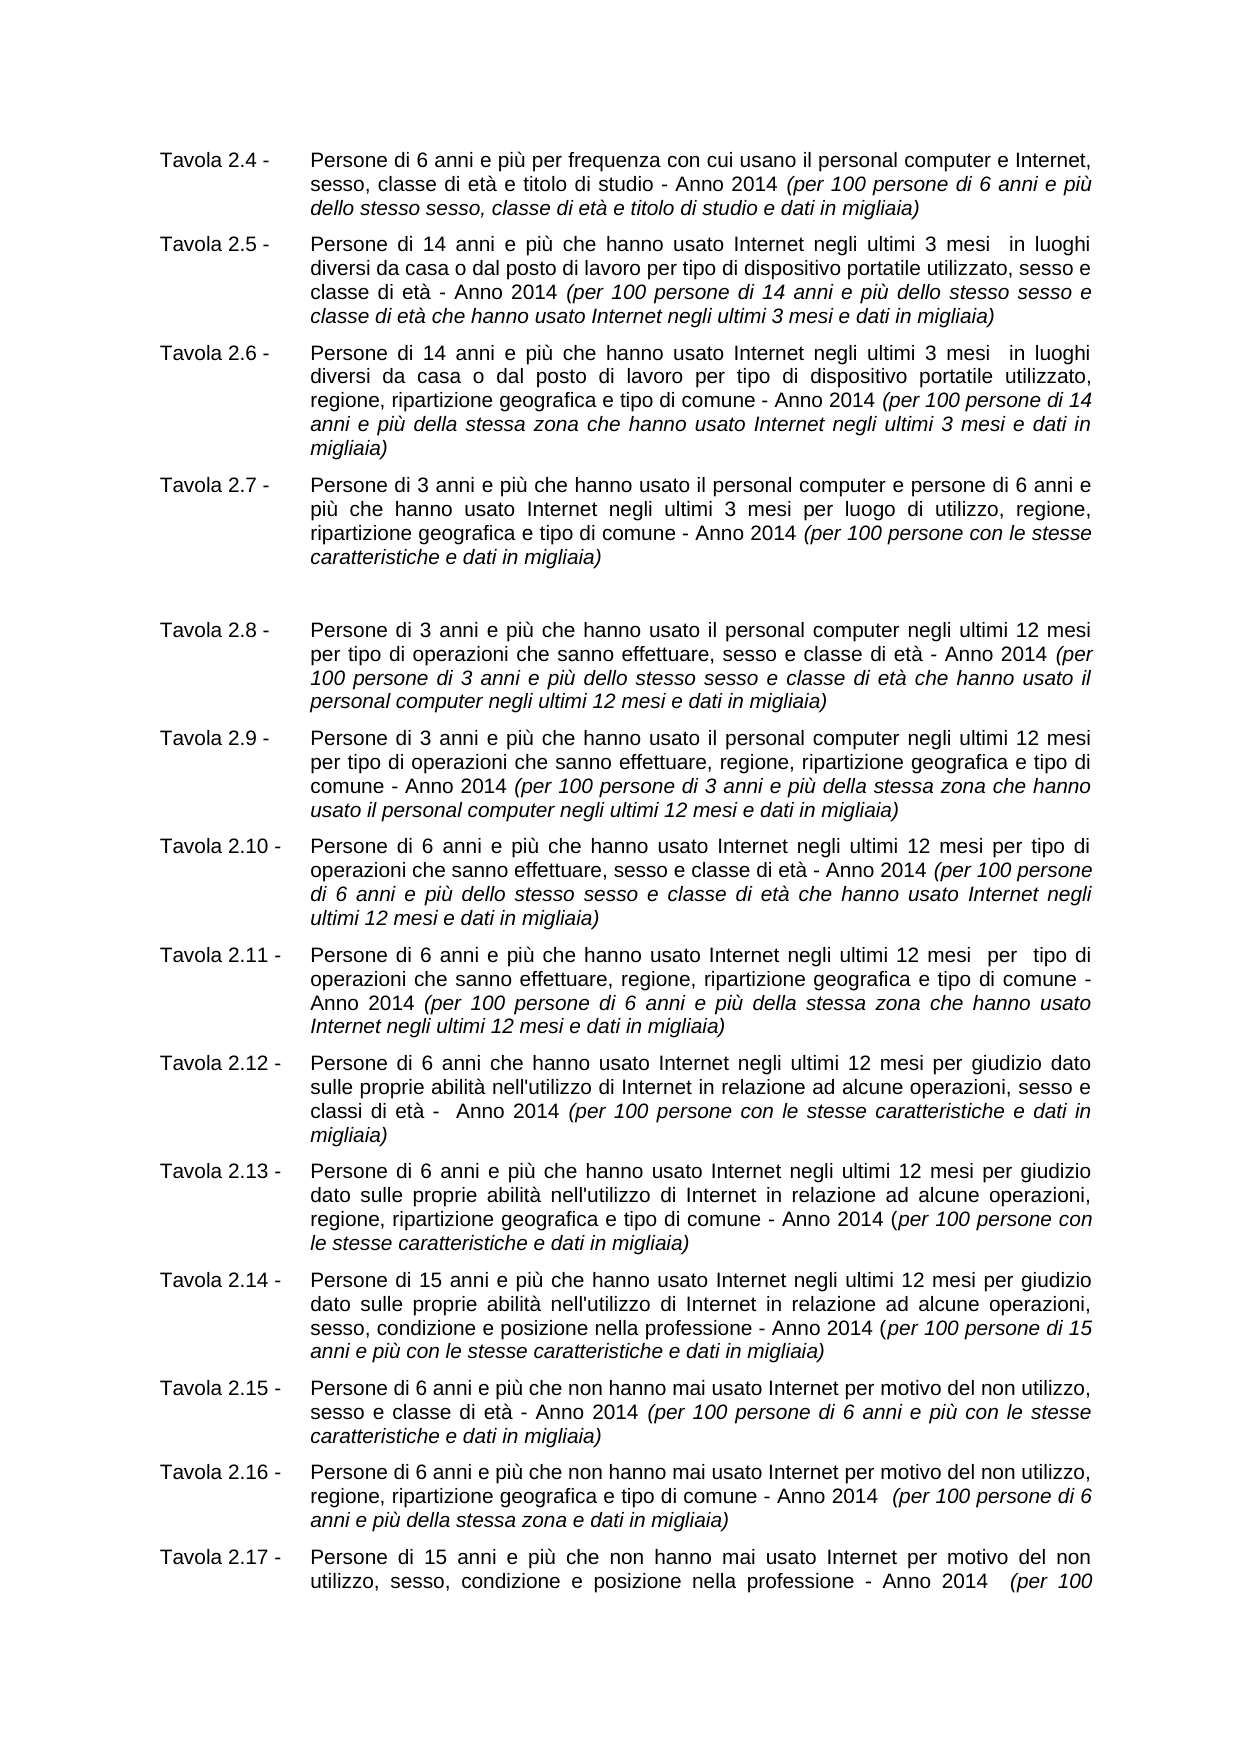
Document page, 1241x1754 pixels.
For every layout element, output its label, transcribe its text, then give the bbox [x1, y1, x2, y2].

text Tavola 2.7 - Persone di 3 anni e più che hanno usato il personal computer e persone di 6 anni e più che hanno usato Internet negli ultimi 3 mesi per luogo di utilizzo, regione, ripartizione geografica e tipo di comune - Anno 2014 (per 100 persone con le stesse caratteristiche e dati in migliaia) [159, 473, 1092, 568]
text Tavola 2.12 - Persone di 6 anni che hanno usato Internet negli ultimi 12 mesi per giudizio dato sulle proprie abilità nell'utilizzo di Internet in relazione ad alcune operazioni, sesso e classi di età - Anno 2014 (per 100 persone con le stesse caratteristiche e dati in migliaia) [159, 1051, 1092, 1147]
text Tavola 2.10 - Persone di 6 anni e più che hanno usato Internet negli ultimi 12 mesi per tipo di operazioni che sanno effettuare, sesso e classe di età - Anno 2014 (per 100 persone di 6 anni e più dello stesso sesso e classe di età che hanno usato Internet negli ultimi 12 mesi e dati in migliaia) [159, 834, 1092, 930]
text Tavola 2.9 - Persone di 3 anni e più che hanno usato il personal computer negli ultimi 12 mesi per tipo di operazioni che sanno effettuare, regione, ripartizione geografica e tipo di comune - Anno 2014 (per 100 persone di 3 anni e più della stessa zona che hanno usato il personal computer negli ultimi 12 mesi e dati in migliaia) [159, 726, 1092, 822]
text Tavola 2.16 - Persone di 6 anni e più che non hanno mai usato Internet per motivo del non utilizzo, regione, ripartizione geografica e tipo di comune - Anno 2014 (per 100 persone di 6 anni e più della stessa zona e dati in migliaia) [159, 1460, 1092, 1532]
text Tavola 2.15 - Persone di 6 anni e più che non hanno mai usato Internet per motivo del non utilizzo, sesso e classe di età - Anno 2014 (per 100 persone di 6 anni e più con le stesse caratteristiche e dati in migliaia) [159, 1376, 1092, 1448]
text Tavola 2.8 - Persone di 3 anni e più che hanno usato il personal computer negli ultimi 12 mesi per tipo di operazioni che sanno effettuare, sesso e classe di età - Anno 2014 (per 100 persone di 3 anni e più dello stesso sesso e classe di età che hanno usato il personal computer negli ultimi 12 mesi e dati in migliaia) [159, 617, 1092, 713]
text Tavola 2.6 - Persone di 14 anni e più che hanno usato Internet negli ultimi 3 mesi in luoghi diversi da casa o dal posto di lavoro per tipo di dispositivo portatile utilizzato, regione, ripartizione geografica e tipo di comune - Anno 2014 (per 100 persone di 14 anni e più della stessa zona che hanno usato Internet negli ultimi 3 mesi e dati in migliaia) [159, 340, 1092, 460]
text Tavola 2.13 - Persone di 6 anni e più che hanno usato Internet negli ultimi 12 mesi per giudizio dato sulle proprie abilità nell'utilizzo di Internet in relazione ad alcune operazioni, regione, ripartizione geografica e tipo di comune - Anno 2014 (per 100 persone con le stesse caratteristiche e dati in migliaia) [159, 1159, 1092, 1255]
text Tavola 2.5 - Persone di 14 anni e più che hanno usato Internet negli ultimi 3 mesi in luoghi diversi da casa o dal posto di lavoro per tipo di dispositivo portatile utilizzato, sesso e classe di età - Anno 2014 (per 100 persone di 14 anni e più dello stesso sesso e classe di età che hanno usato Internet negli ultimi 3 mesi e dati in migliaia) [159, 232, 1092, 328]
text Tavola 2.14 - Persone di 15 anni e più che hanno usato Internet negli ultimi 12 mesi per giudizio dato sulle proprie abilità nell'utilizzo di Internet in relazione ad alcune operazioni, sesso, condizione e posizione nella professione - Anno 2014 (per 100 persone di 15 anni e più con le stesse caratteristiche e dati in migliaia) [159, 1267, 1092, 1363]
text Tavola 2.4 - Persone di 6 anni e più per frequenza con cui usano il personal computer e Internet, sesso, classe di età e titolo di studio - Anno 2014 (per 100 persone di 6 anni e più dello stesso sesso, classe di età e titolo di studio e dati in migliaia) [159, 148, 1092, 219]
text Tavola 2.11 - Persone di 6 anni e più che hanno usato Internet negli ultimi 12 mesi per tipo di operazioni che sanno effettuare, regione, ripartizione geografica e tipo di comune - Anno 2014 (per 100 persone di 6 anni e più della stessa zona che hanno usato Internet negli ultimi 12 mesi e dati in migliaia) [159, 942, 1092, 1038]
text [159, 1544, 1092, 1592]
